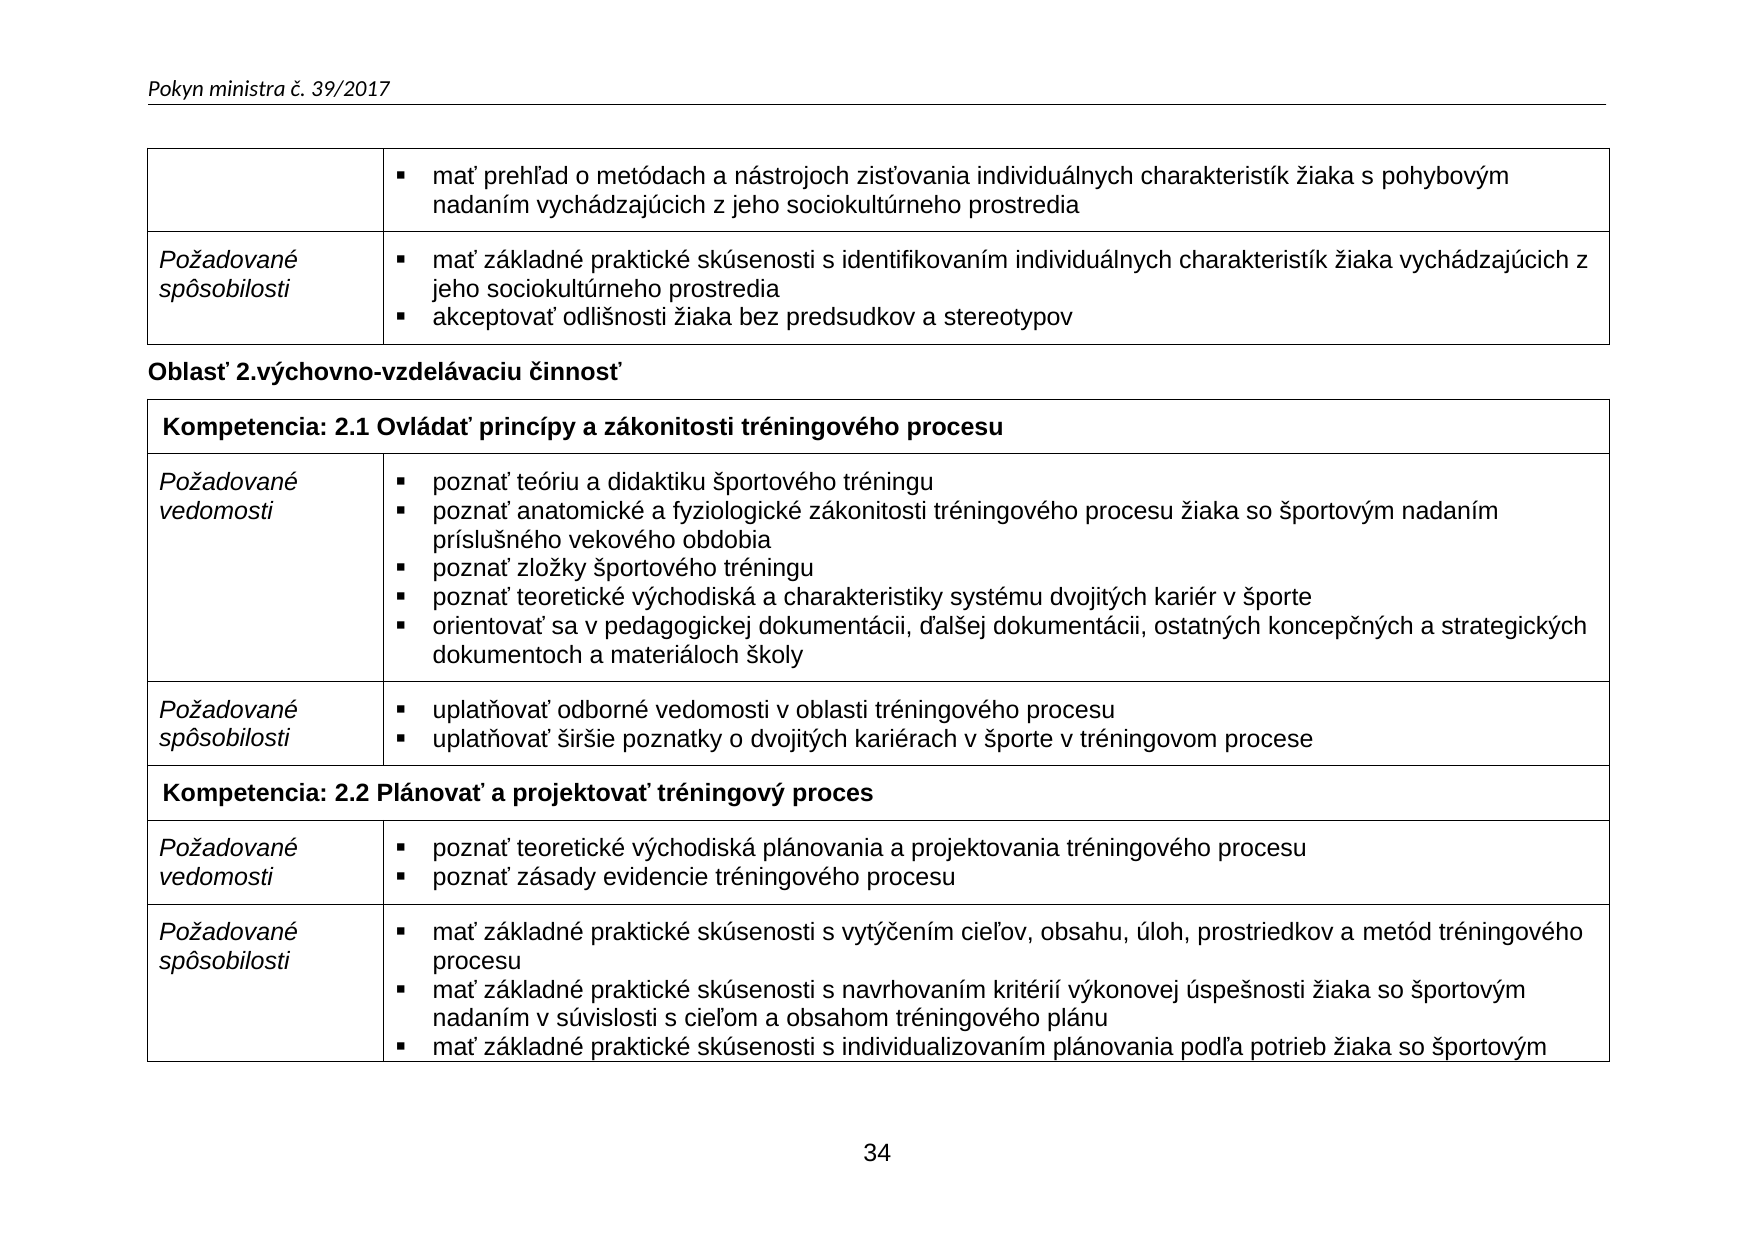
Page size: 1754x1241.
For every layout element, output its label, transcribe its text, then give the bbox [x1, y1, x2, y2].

table_cell Požadované vedomosti [148, 454, 383, 681]
table_cell poznať teoretické východiská plánovania a projektovania tréningového procesu poznať zásady evidencie tréningového procesu [384, 821, 1609, 903]
text Oblasť 2.výchovno-vzdelávaciu činnosť [148, 357, 1606, 386]
table_header Kompetencia: 2.1 Ovládať princípy a zákonitosti tréningového procesu [148, 400, 1609, 453]
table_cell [148, 149, 383, 231]
table_cell uplatňovať odborné vedomosti v oblasti tréningového procesu uplatňovať širšie poznatky o dvojitých kariérach v športe v tréningovom procese [384, 682, 1609, 765]
table_cell Kompetencia: 2.2 Plánovať a projektovať tréningový proces [148, 766, 1609, 820]
table_cell poznať teóriu a didaktiku športového tréningu poznať anatomické a fyziologické zákonitosti tréningového procesu žiaka so športovým nadaním príslušného vekového obdobia poznať zložky športového tréningu poznať teoretické východiská a charakteristiky systému dvojitých kariér v športe orientovať sa v pedagogickej dokumentácii, ďalšej dokumentácii, ostatných koncepčných a strategických dokumentoch a materiáloch školy [384, 454, 1609, 681]
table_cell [148, 905, 383, 1061]
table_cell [384, 149, 1609, 231]
table_cell mať základné praktické skúsenosti s identifikovaním individuálnych charakteristík žiaka vychádzajúcich z jeho sociokultúrneho prostredia akceptovať odlišnosti žiaka bez predsudkov a stereotypov [384, 232, 1609, 344]
table_cell Požadované spôsobilosti [148, 232, 383, 344]
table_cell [384, 905, 1609, 1061]
table_cell Požadované vedomosti [148, 821, 383, 903]
table_cell Požadované spôsobilosti [148, 682, 383, 765]
